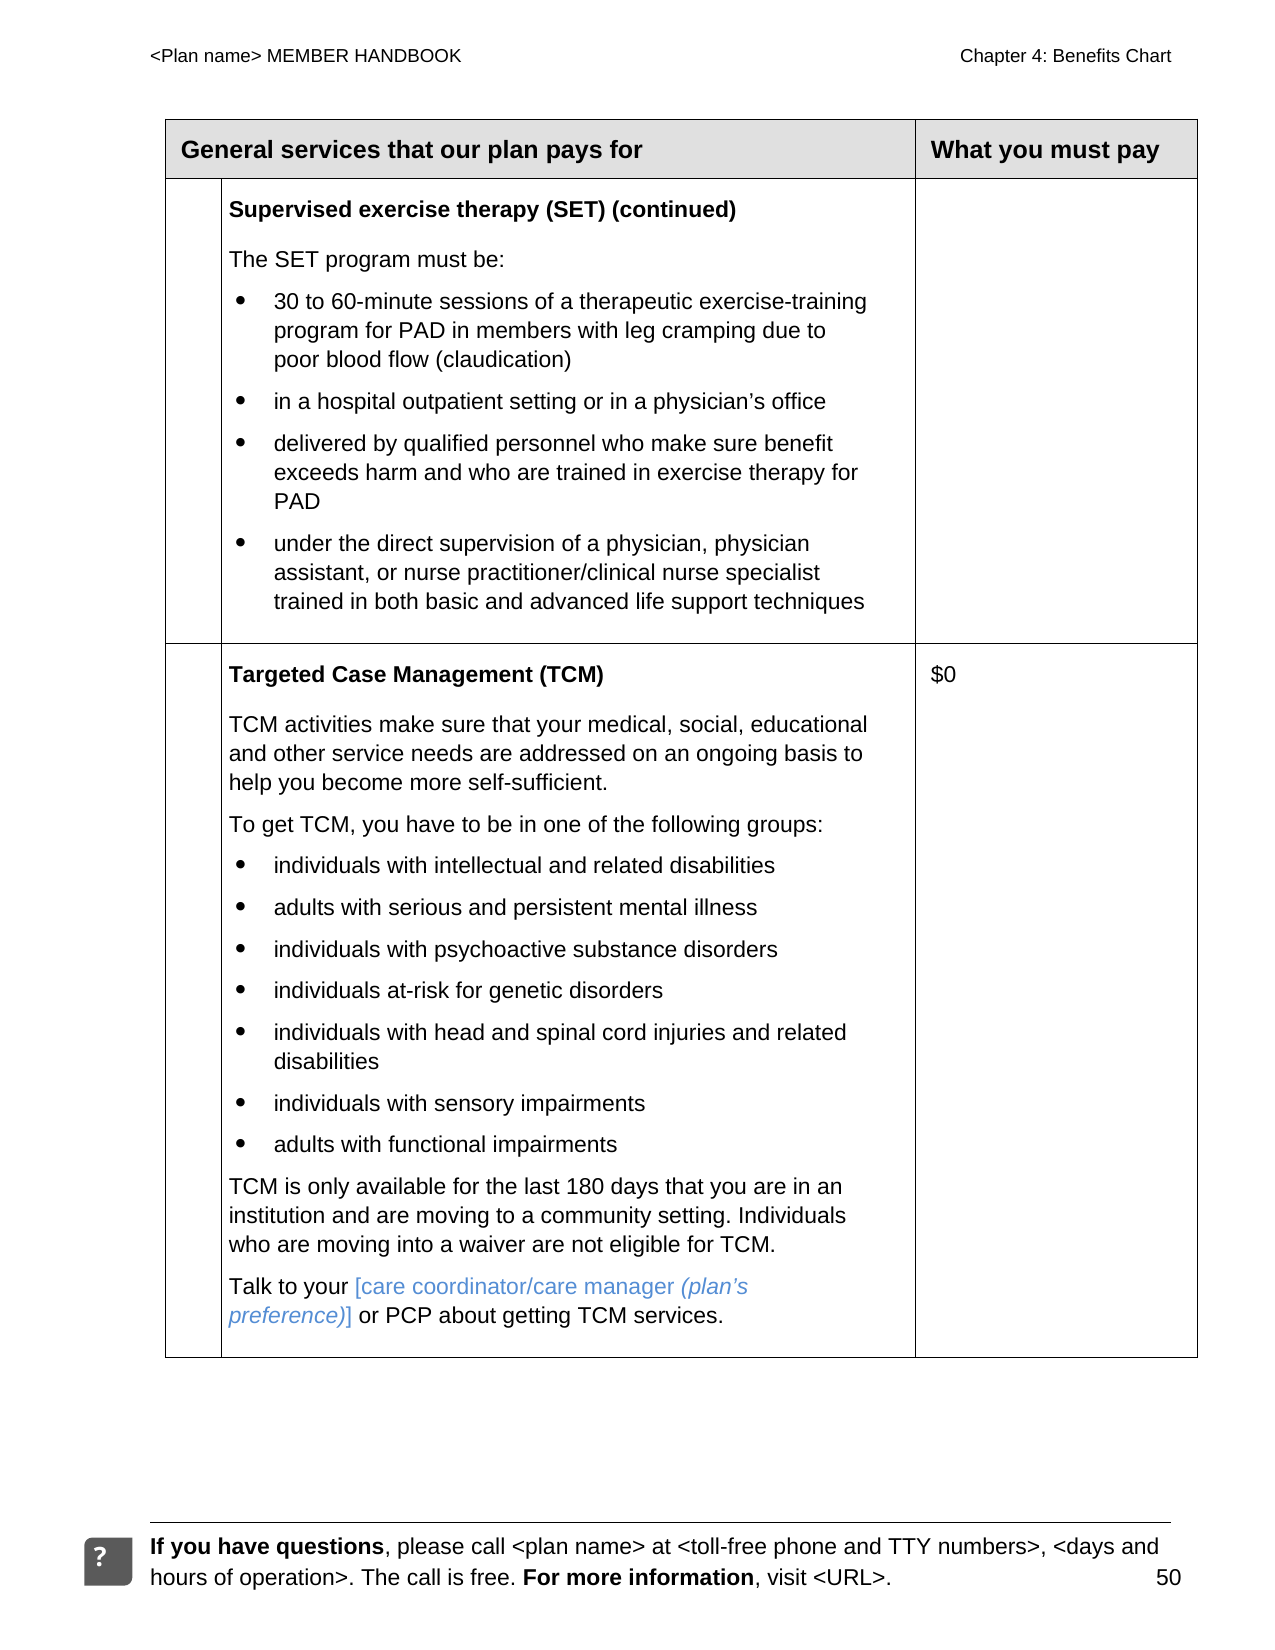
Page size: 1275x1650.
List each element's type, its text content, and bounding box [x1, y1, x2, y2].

table_cell [166, 179, 221, 643]
table_cell Targeted Case Management (TCM) TCM activities make sure that your medical, social, educational and other service needs are addressed on an ongoing basis to help you become more self-sufficient. To get TCM, you have to be in one of the following groups: individuals with intellectual and related disabilities adults with serious and persistent mental illness individuals with psychoactive substance disorders individuals at-risk for genetic disorders individuals with head and spinal cord injuries and related disabilities individuals with sensory impairments adults with functional impairments TCM is only available for the last 180 days that you are in an institution and are moving to a community setting. Individuals who are moving into a waiver are not eligible for TCM. Talk to your [care coordinator/care manager (plan’s preference)] or PCP about getting TCM services. [222, 644, 915, 1357]
table_header General services that our plan pays for [166, 120, 915, 178]
table_cell [916, 179, 1197, 643]
table_header What you must pay [916, 120, 1197, 178]
table_cell Supervised exercise therapy (SET) (continued) The SET program must be: 30 to 60-minute sessions of a therapeutic exercise-training program for PAD in members with leg cramping due to poor blood flow (claudication) in a hospital outpatient setting or in a physician’s office delivered by qualified personnel who make sure benefit exceeds harm and who are trained in exercise therapy for PAD under the direct supervision of a physician, physician assistant, or nurse practitioner/clinical nurse specialist trained in both basic and advanced life support techniques [222, 179, 915, 643]
table_cell [166, 644, 221, 1357]
table_cell $0 [916, 644, 1197, 1357]
